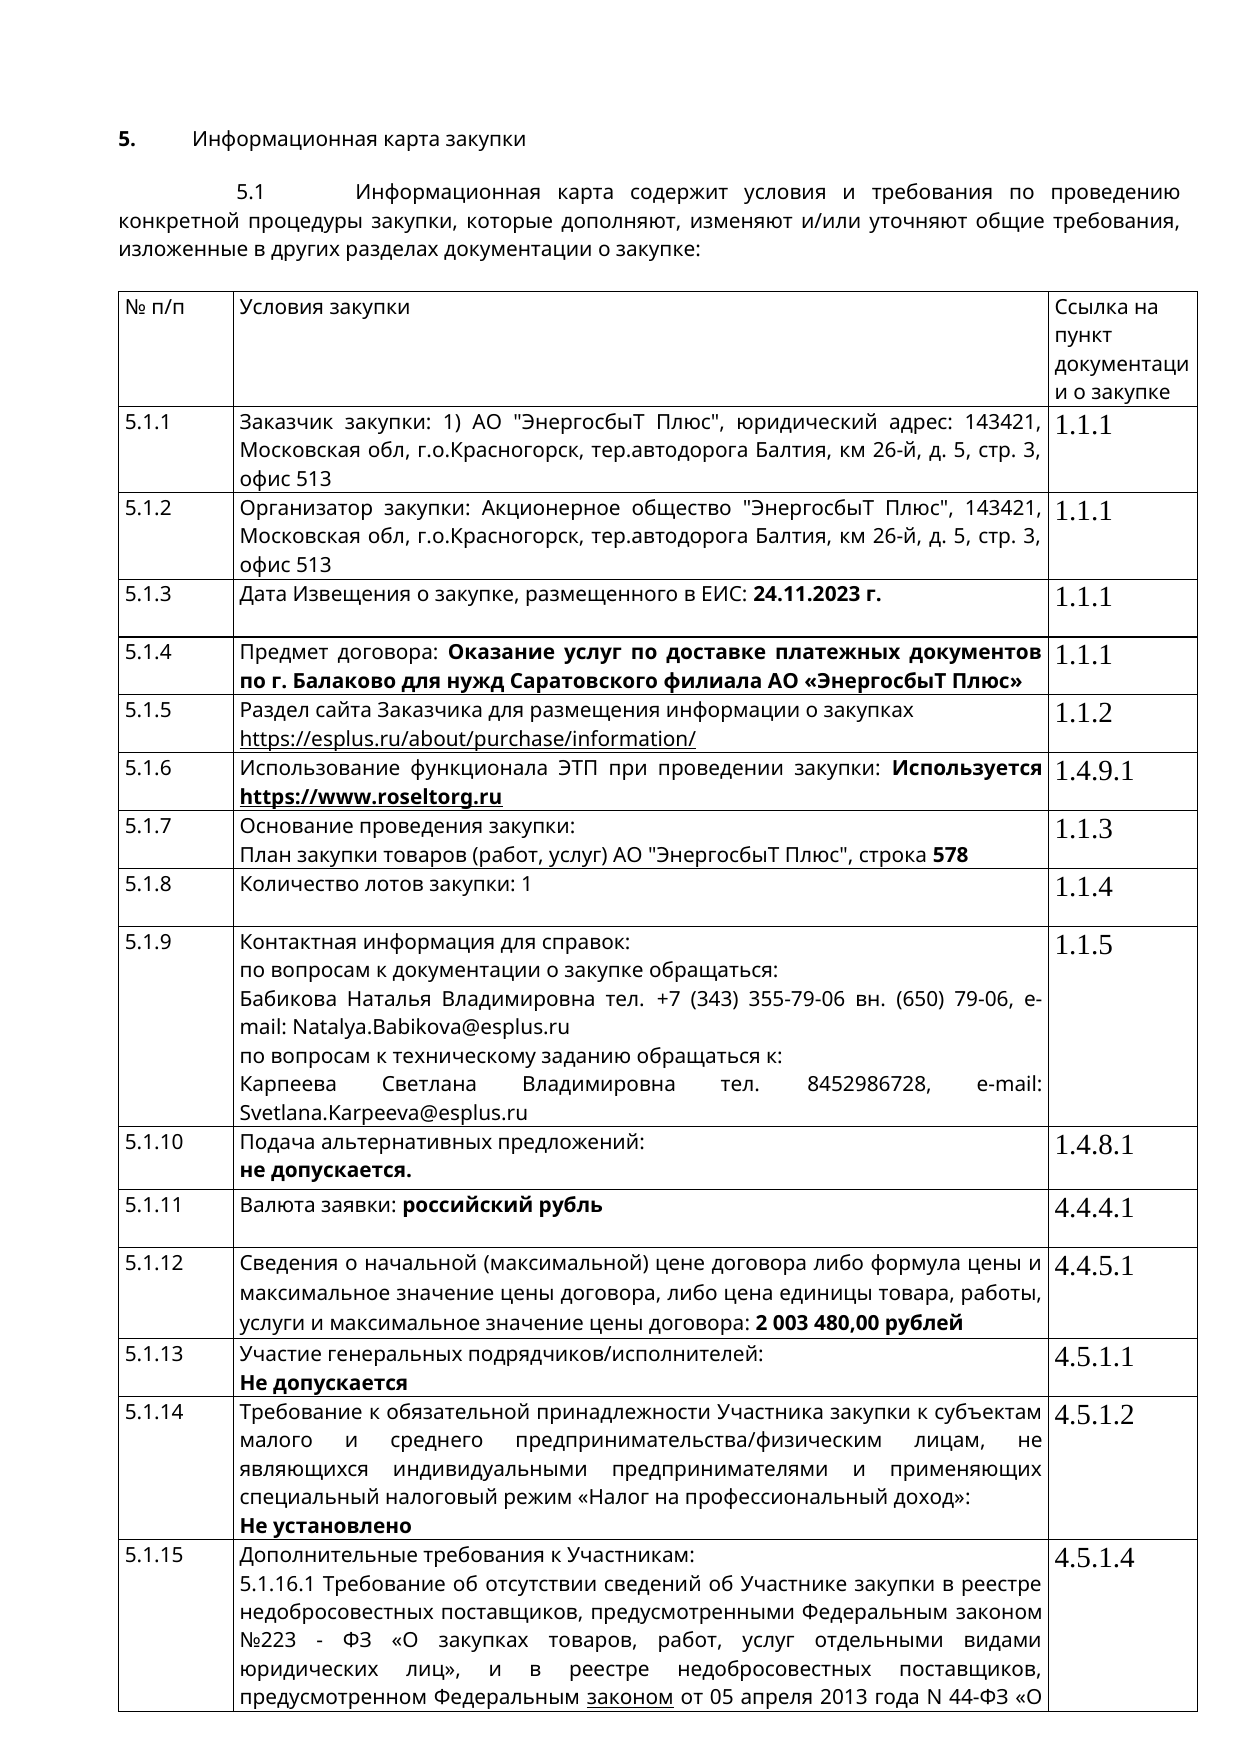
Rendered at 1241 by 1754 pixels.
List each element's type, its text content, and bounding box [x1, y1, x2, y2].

table_cell [119, 753, 233, 810]
table_cell 1.1.4 [1049, 869, 1197, 926]
table_cell 1.1.1 [1049, 493, 1197, 578]
table_cell 1.1.1 [1049, 638, 1197, 694]
table_cell 1.4.9.1 [1049, 753, 1197, 810]
table_cell Основание проведения закупки: План закупки товаров (работ, услуг) АО "ЭнергосбыТ Плюс", строка 578 [234, 811, 1048, 868]
table_cell [119, 811, 233, 868]
table_cell Предмет договора: Оказание услуг по доставке платежных документов по г. Балаково для нужд Саратовского филиала АО «ЭнергосбыТ Плюс» [234, 638, 1048, 694]
table_cell [119, 1127, 233, 1189]
table_cell Сведения о начальной (максимальной) цене договора либо формула цены и максимальное значение цены договора, либо цена единицы товара, работы, услуги и максимальное значение цены договора: 2 003 480,00 рублей [234, 1248, 1048, 1338]
table_cell 1.4.8.1 [1049, 1127, 1197, 1189]
table_cell 1.1.1 [1049, 407, 1197, 492]
table_cell [119, 493, 233, 578]
table_cell Контактная информация для справок: по вопросам к документации о закупке обращаться: Бабикова Наталья Владимировна тел. +7 (343) 355-79-06 вн. (650) 79-06, e-mail: Natalya.Babikova@esplus.ru по вопросам к техническому заданию обращаться к: Карпеева Светлана Владимировна тел. 8452986728, e-mail: Svetlana.Karpeeva@esplus.ru [234, 927, 1048, 1126]
table_cell [119, 1339, 233, 1396]
table_cell Валюта заявки: российский рубль [234, 1190, 1048, 1247]
table_cell 4.5.1.4 [1049, 1540, 1197, 1711]
table_cell [119, 1248, 233, 1338]
table_header Ссылка на пункт документации о закупке [1049, 292, 1197, 406]
table_cell 1.1.5 [1049, 927, 1197, 1126]
table_cell 4.5.1.1 [1049, 1339, 1197, 1396]
table_cell Подача альтернативных предложений: не допускается. [234, 1127, 1048, 1189]
table_cell 4.4.5.1 [1049, 1248, 1197, 1338]
table_cell 4.4.4.1 [1049, 1190, 1197, 1247]
table_header Условия закупки [234, 292, 1048, 406]
table_cell Заказчик закупки: 1) АО "ЭнергосбыТ Плюс", юридический адрес: 143421, Московская обл, г.о.Красногорск, тер.автодорога Балтия, км 26-й, д. 5, стр. 3, офис 513 [234, 407, 1048, 492]
table_cell Количество лотов закупки: 1 [234, 869, 1048, 926]
text 5.1 Информационная карта содержит условия и требования по проведению конкретной процедуры закупки, которые дополняют, изменяют и/или уточняют общие требования, изложенные в других разделах документации о закупке: [118, 177, 1181, 263]
table_cell [119, 407, 233, 492]
table_cell 1.1.2 [1049, 695, 1197, 752]
subtitle Информационная карта закупки [118, 124, 1181, 152]
table_cell Раздел сайта Заказчика для размещения информации о закупках https://esplus.ru/about/purchase/information/ [234, 695, 1048, 752]
table_cell [119, 869, 233, 926]
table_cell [234, 1540, 1048, 1711]
table_cell Дата Извещения о закупке, размещенного в ЕИС: 24.11.2023 г. [234, 580, 1048, 636]
table_cell [119, 580, 233, 636]
table_cell [119, 927, 233, 1126]
table_cell 1.1.1 [1049, 580, 1197, 636]
table_cell Участие генеральных подрядчиков/исполнителей: Не допускается [234, 1339, 1048, 1396]
table_cell Организатор закупки: Акционерное общество "ЭнергосбыТ Плюс", 143421, Московская обл, г.о.Красногорск, тер.автодорога Балтия, км 26-й, д. 5, стр. 3, офис 513 [234, 493, 1048, 578]
table_cell [119, 1397, 233, 1539]
table_cell Использование функционала ЭТП при проведении закупки: Используется https://www.roseltorg.ru [234, 753, 1048, 810]
table_cell [119, 695, 233, 752]
table_cell [119, 1190, 233, 1247]
table_cell 4.5.1.2 [1049, 1397, 1197, 1539]
table_cell 1.1.3 [1049, 811, 1197, 868]
table_cell Требование к обязательной принадлежности Участника закупки к субъектам малого и среднего предпринимательства/физическим лицам, не являющихся индивидуальными предпринимателями и применяющих специальный налоговый режим «Налог на профессиональный доход»: Не установлено [234, 1397, 1048, 1539]
table_cell [119, 638, 233, 694]
table_cell [119, 1540, 233, 1711]
table_header № п/п [119, 292, 233, 406]
